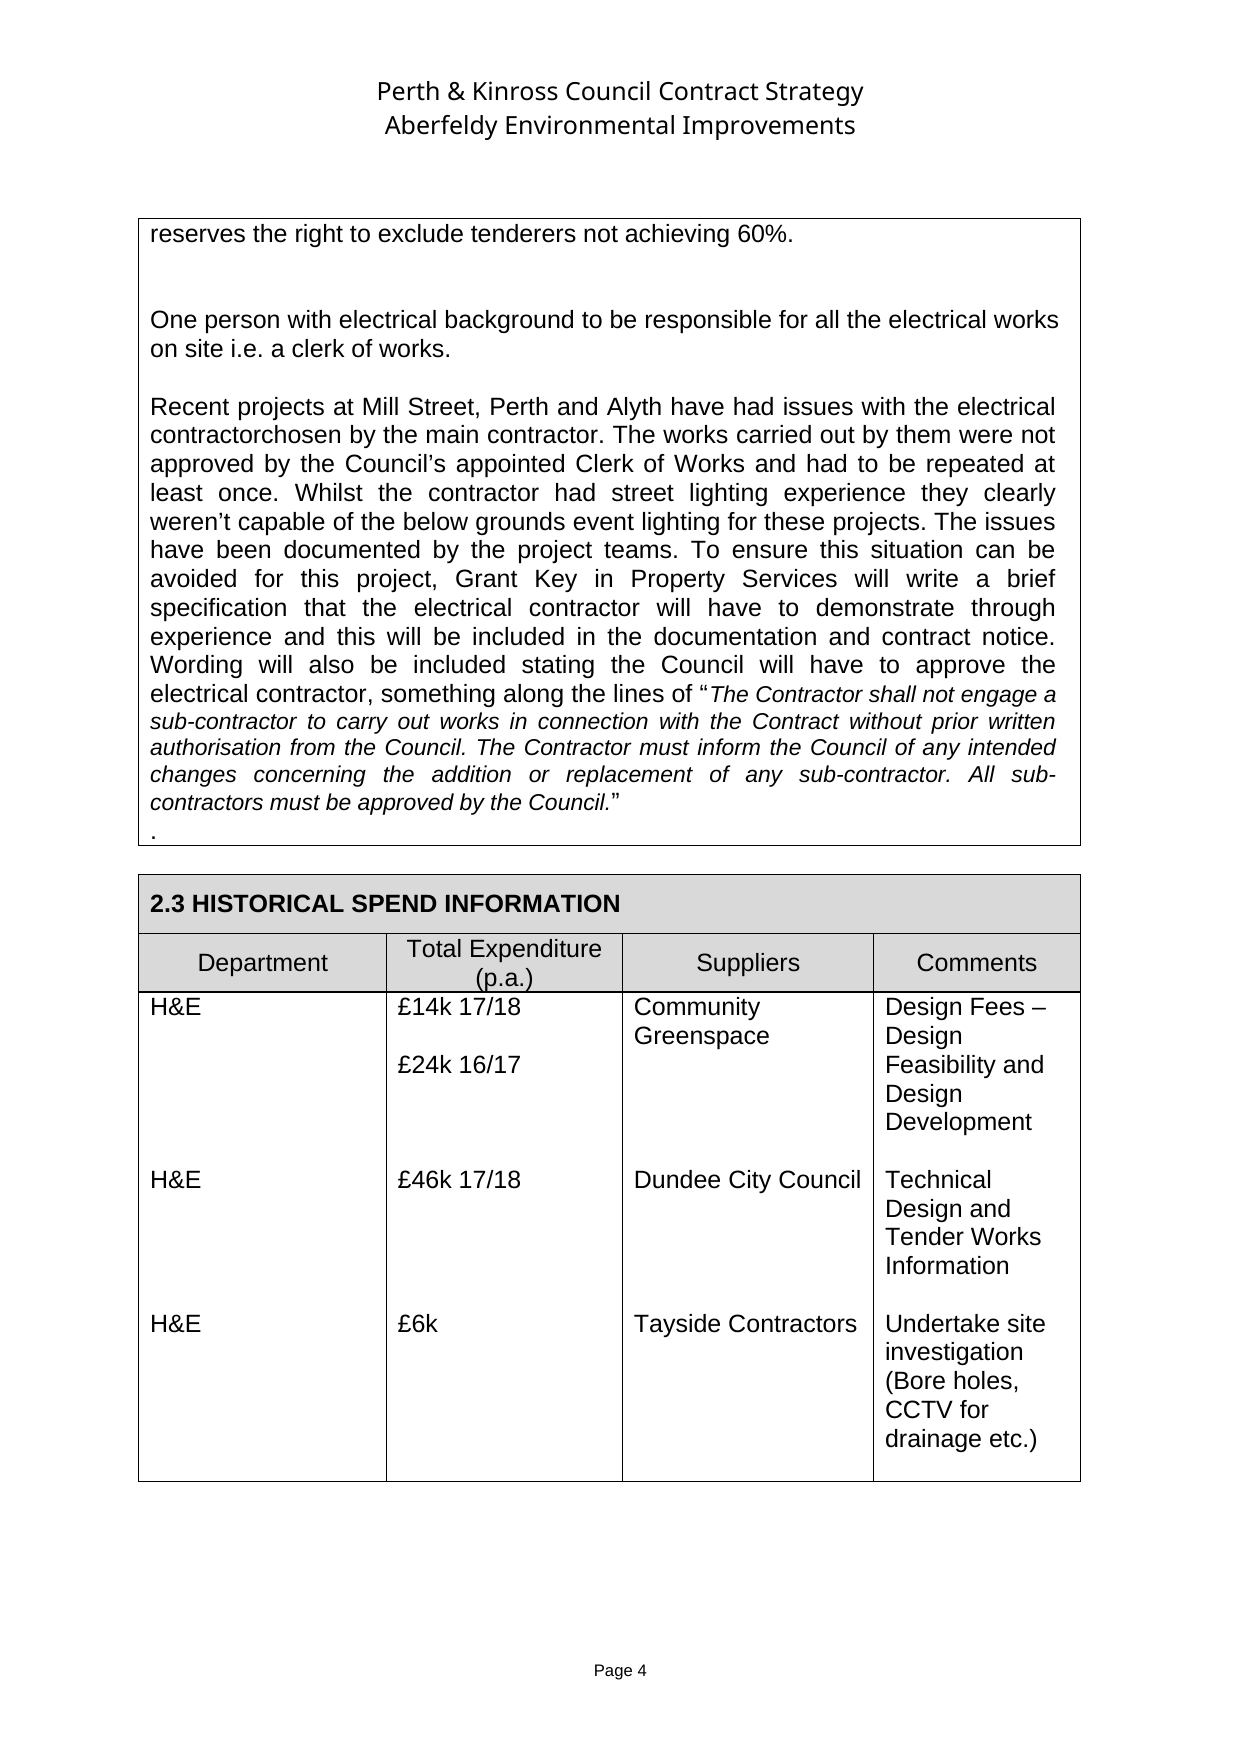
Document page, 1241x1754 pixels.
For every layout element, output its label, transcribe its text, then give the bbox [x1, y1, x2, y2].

table_cell Department [139, 934, 386, 991]
table_cell Total Expenditure (p.a.) [387, 934, 622, 991]
table_cell H&E H&E H&E [139, 993, 386, 1481]
table_cell Suppliers [623, 934, 873, 991]
table_cell Community Greenspace Dundee City Council Tayside Contractors [623, 993, 873, 1481]
table_header 2.3 HISTORICAL SPEND INFORMATION [139, 875, 1080, 933]
table_cell Comments [874, 934, 1080, 991]
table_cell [139, 219, 1080, 844]
table_cell Design Fees – Design Feasibility and Design Development Technical Design and Tender Works Information Undertake site investigation (Bore holes, CCTV for drainage etc.) [874, 993, 1080, 1481]
table_cell £14k 17/18 £24k 16/17 £46k 17/18 £6k [387, 993, 622, 1481]
